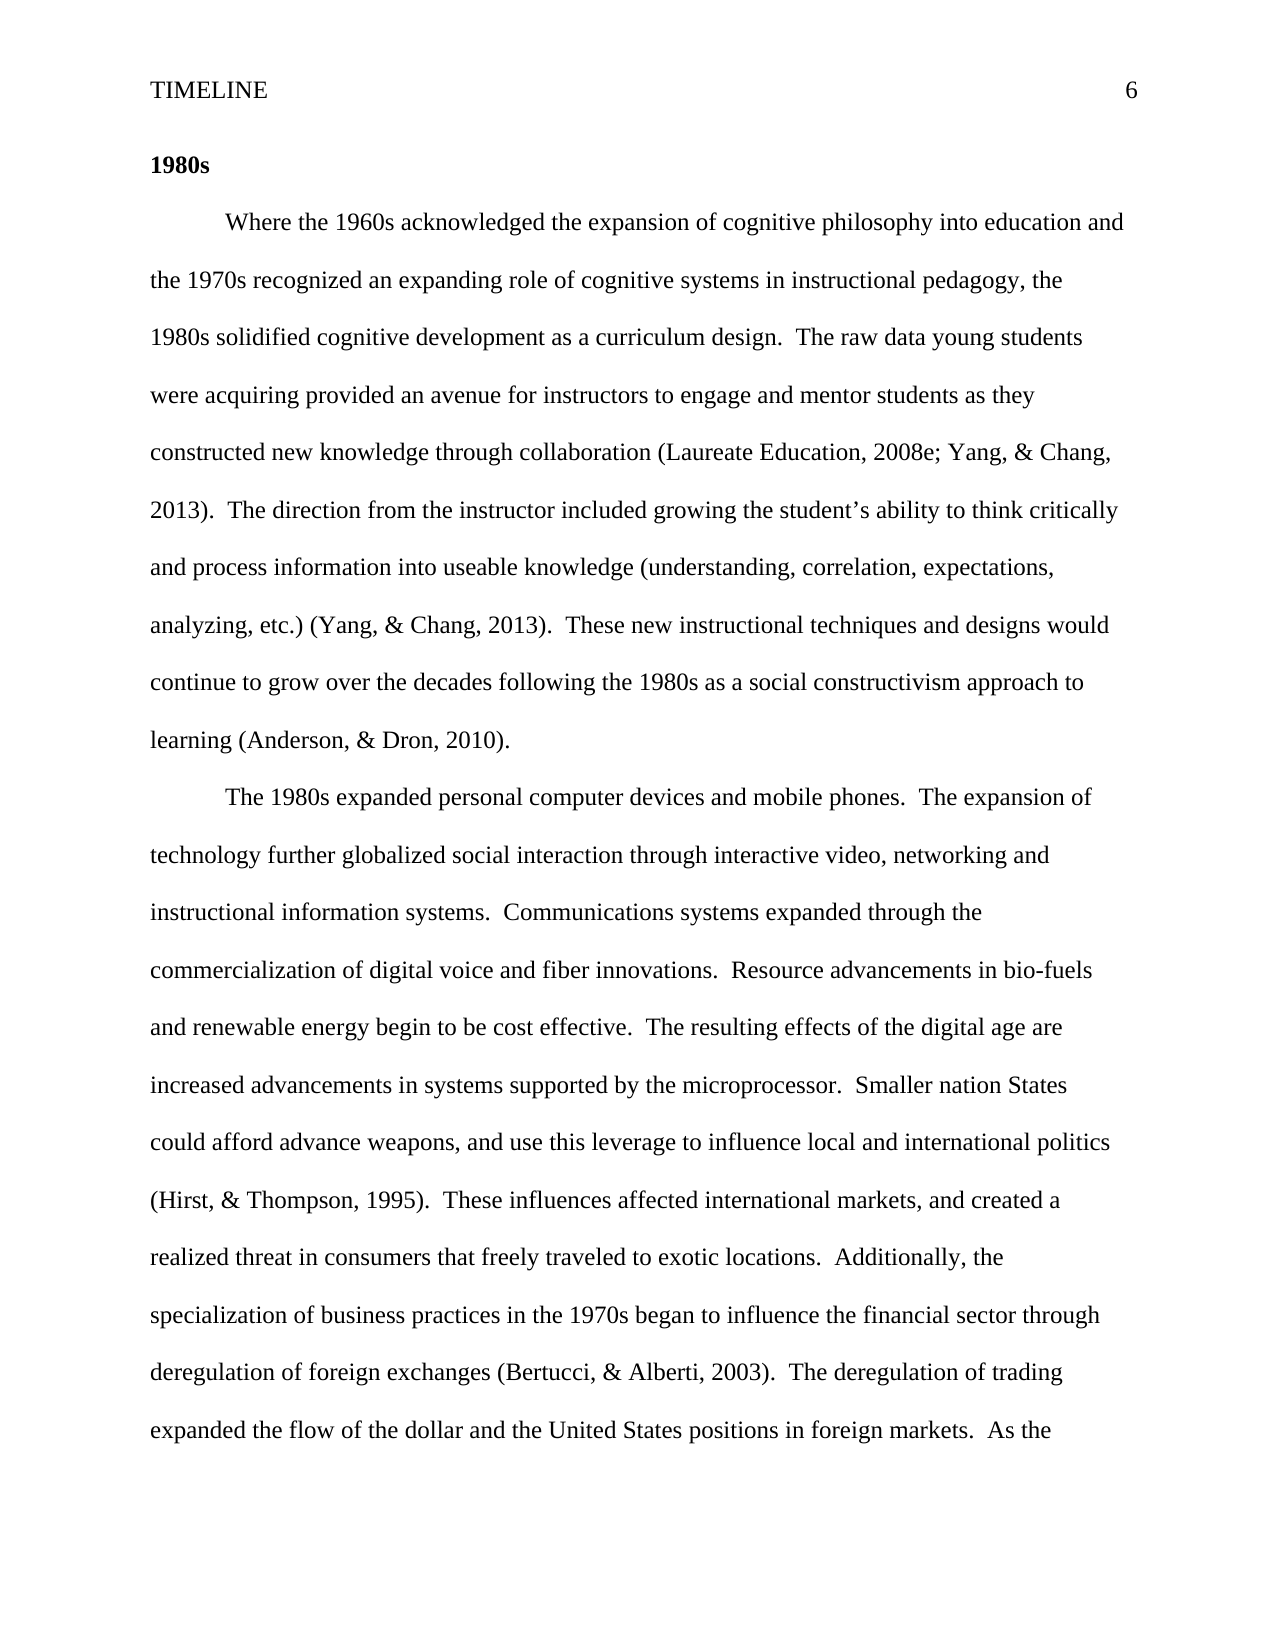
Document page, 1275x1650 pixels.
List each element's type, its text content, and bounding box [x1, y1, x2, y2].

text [150, 782, 1125, 1444]
text Where the 1960s acknowledged the expansion of cognitive philosophy into education and the 1970s recognized an expanding role of cognitive systems in instructional pedagogy, the 1980s solidified cognitive development as a curriculum design. The raw data young students were acquiring provided an avenue for instructors to engage and mentor students as they constructed new knowledge through collaboration (Laureate Education, 2008e; Yang, & Chang, 2013). The direction from the instructor included growing the student’s ability to think critically and process information into useable knowledge (understanding, correlation, expectations, analyzing, etc.) (Yang, & Chang, 2013). These new instructional techniques and designs would continue to grow over the decades following the 1980s as a social constructivism approach to learning (Anderson, & Dron, 2010). [150, 207, 1125, 754]
text 1980s [150, 150, 1125, 179]
